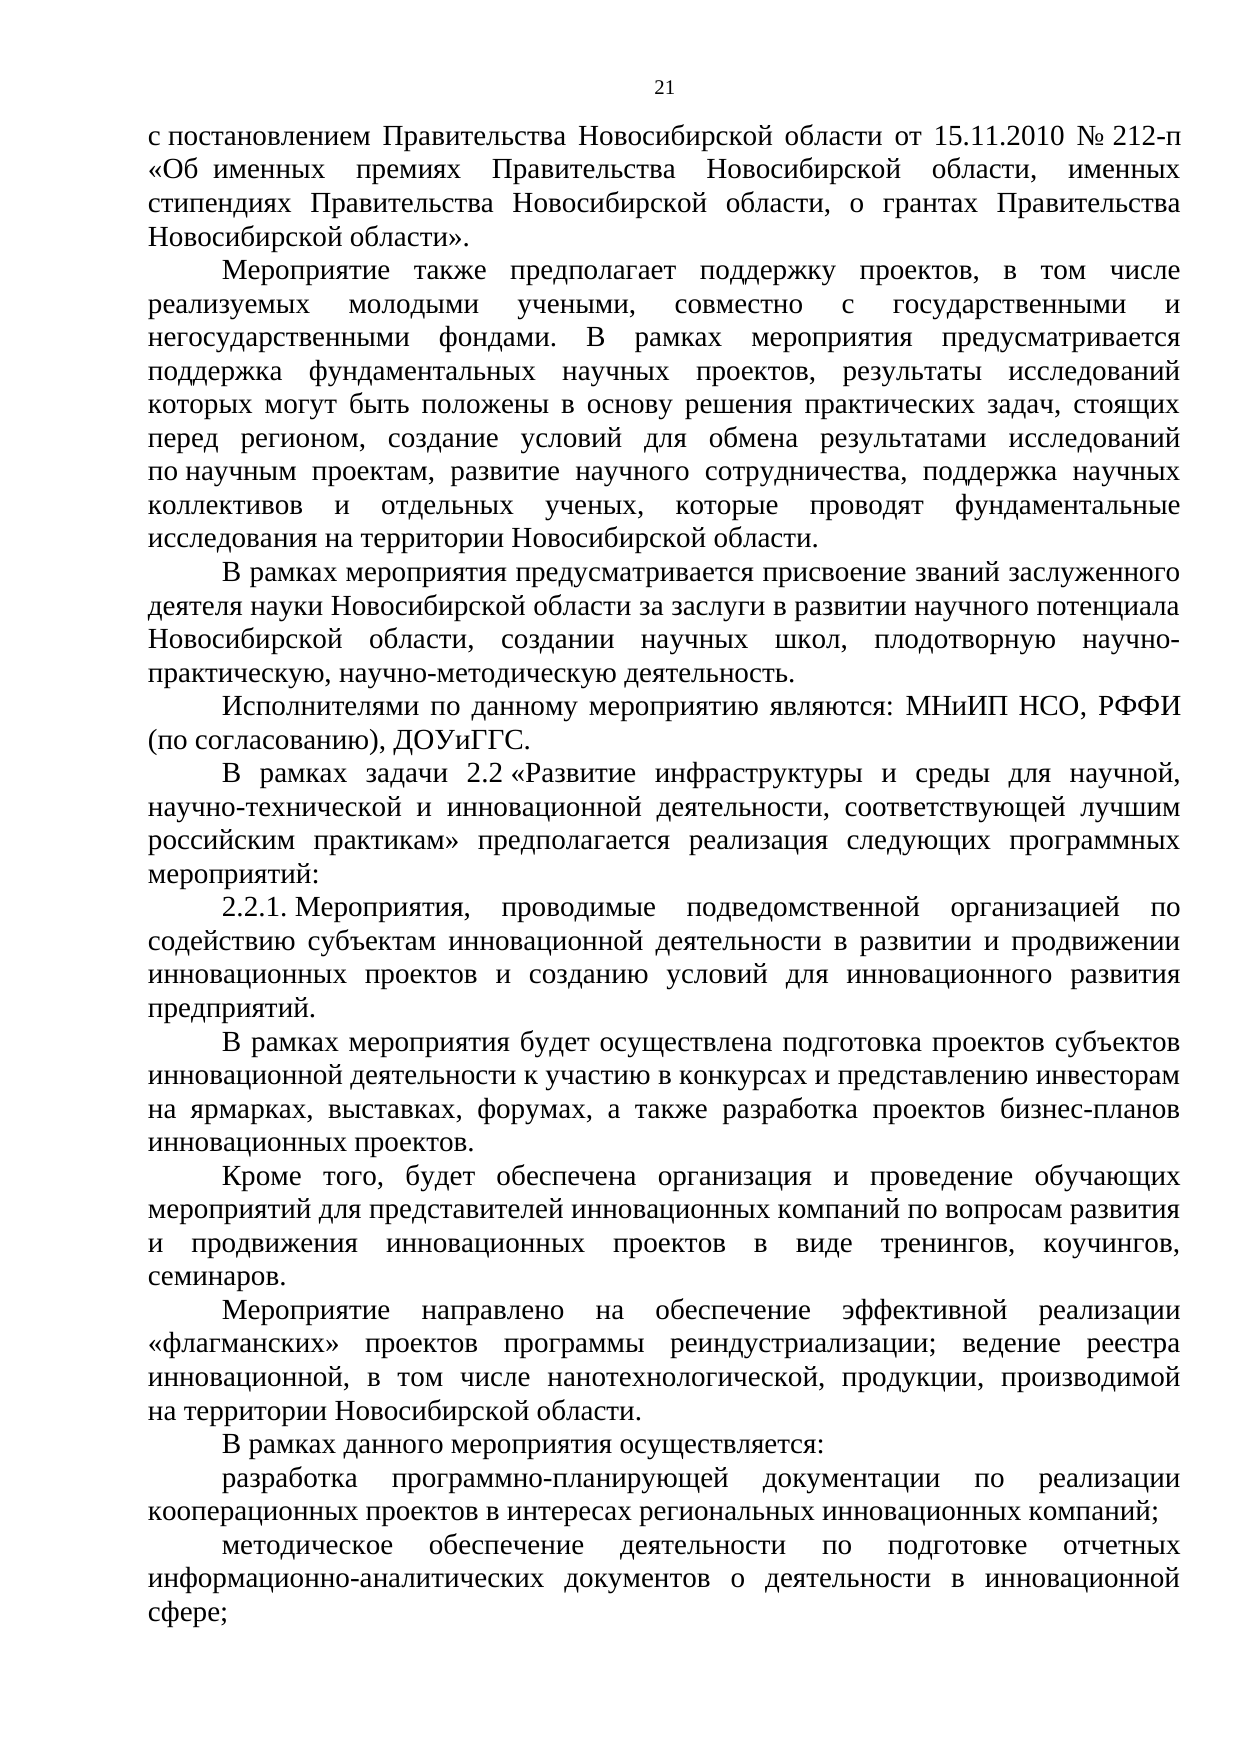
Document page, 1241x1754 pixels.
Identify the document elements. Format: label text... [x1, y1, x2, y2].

text 2.2.1. Мероприятия, проводимые подведомственной организацией по содействию субъектам инновационной деятельности в развитии и продвижении инновационных проектов и созданию условий для инновационного развития предприятий. [148, 889, 1181, 1024]
text В рамках мероприятия будет осуществлена подготовка проектов субъектов инновационной деятельности к участию в конкурсах и представлению инвесторам на ярмарках, выставках, форумах, а также разработка проектов бизнес-планов инновационных проектов. [148, 1024, 1181, 1158]
text методическое обеспечение деятельности по подготовке отчетных информационно-аналитических документов о деятельности в инновационной сфере; [148, 1527, 1181, 1627]
text Мероприятие также предполагает поддержку проектов, в том числе реализуемых молодыми учеными, совместно с государственными и негосударственными фондами. В рамках мероприятия предусматривается поддержка фундаментальных научных проектов, результаты исследований которых могут быть положены в основу решения практических задач, стоящих перед регионом, создание условий для обмена результатами исследований по научным проектам, развитие научного сотрудничества, поддержка научных коллективов и отдельных ученых, которые проводят фундаментальные исследования на территории Новосибирской области. [148, 252, 1181, 554]
text Исполнителями по данному мероприятию являются: МНиИП НСО, РФФИ (по согласованию), ДОУиГГС. [148, 688, 1181, 755]
text разработка программно-планирующей документации по реализации кооперационных проектов в интересах региональных инновационных компаний; [148, 1460, 1181, 1527]
text В рамках мероприятия предусматривается присвоение званий заслуженного деятеля науки Новосибирской области за заслуги в развитии научного потенциала Новосибирской области, создании научных школ, плодотворную научно-практическую, научно-методическую деятельность. [148, 554, 1181, 688]
text Кроме того, будет обеспечена организация и проведение обучающих мероприятий для представителей инновационных компаний по вопросам развития и продвижения инновационных проектов в виде тренингов, коучингов, семинаров. [148, 1158, 1181, 1292]
text Мероприятие направлено на обеспечение эффективной реализации «флагманских» проектов программы реиндустриализации; ведение реестра инновационной, в том числе нанотехнологической, продукции, производимой на территории Новосибирской области. [148, 1292, 1181, 1426]
text В рамках данного мероприятия осуществляется: [148, 1426, 1181, 1460]
text В рамках задачи 2.2 «Развитие инфраструктуры и среды для научной, научно-технической и инновационной деятельности, соответствующей лучшим российским практикам» предполагается реализация следующих программных мероприятий: [148, 755, 1181, 889]
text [148, 118, 1181, 252]
